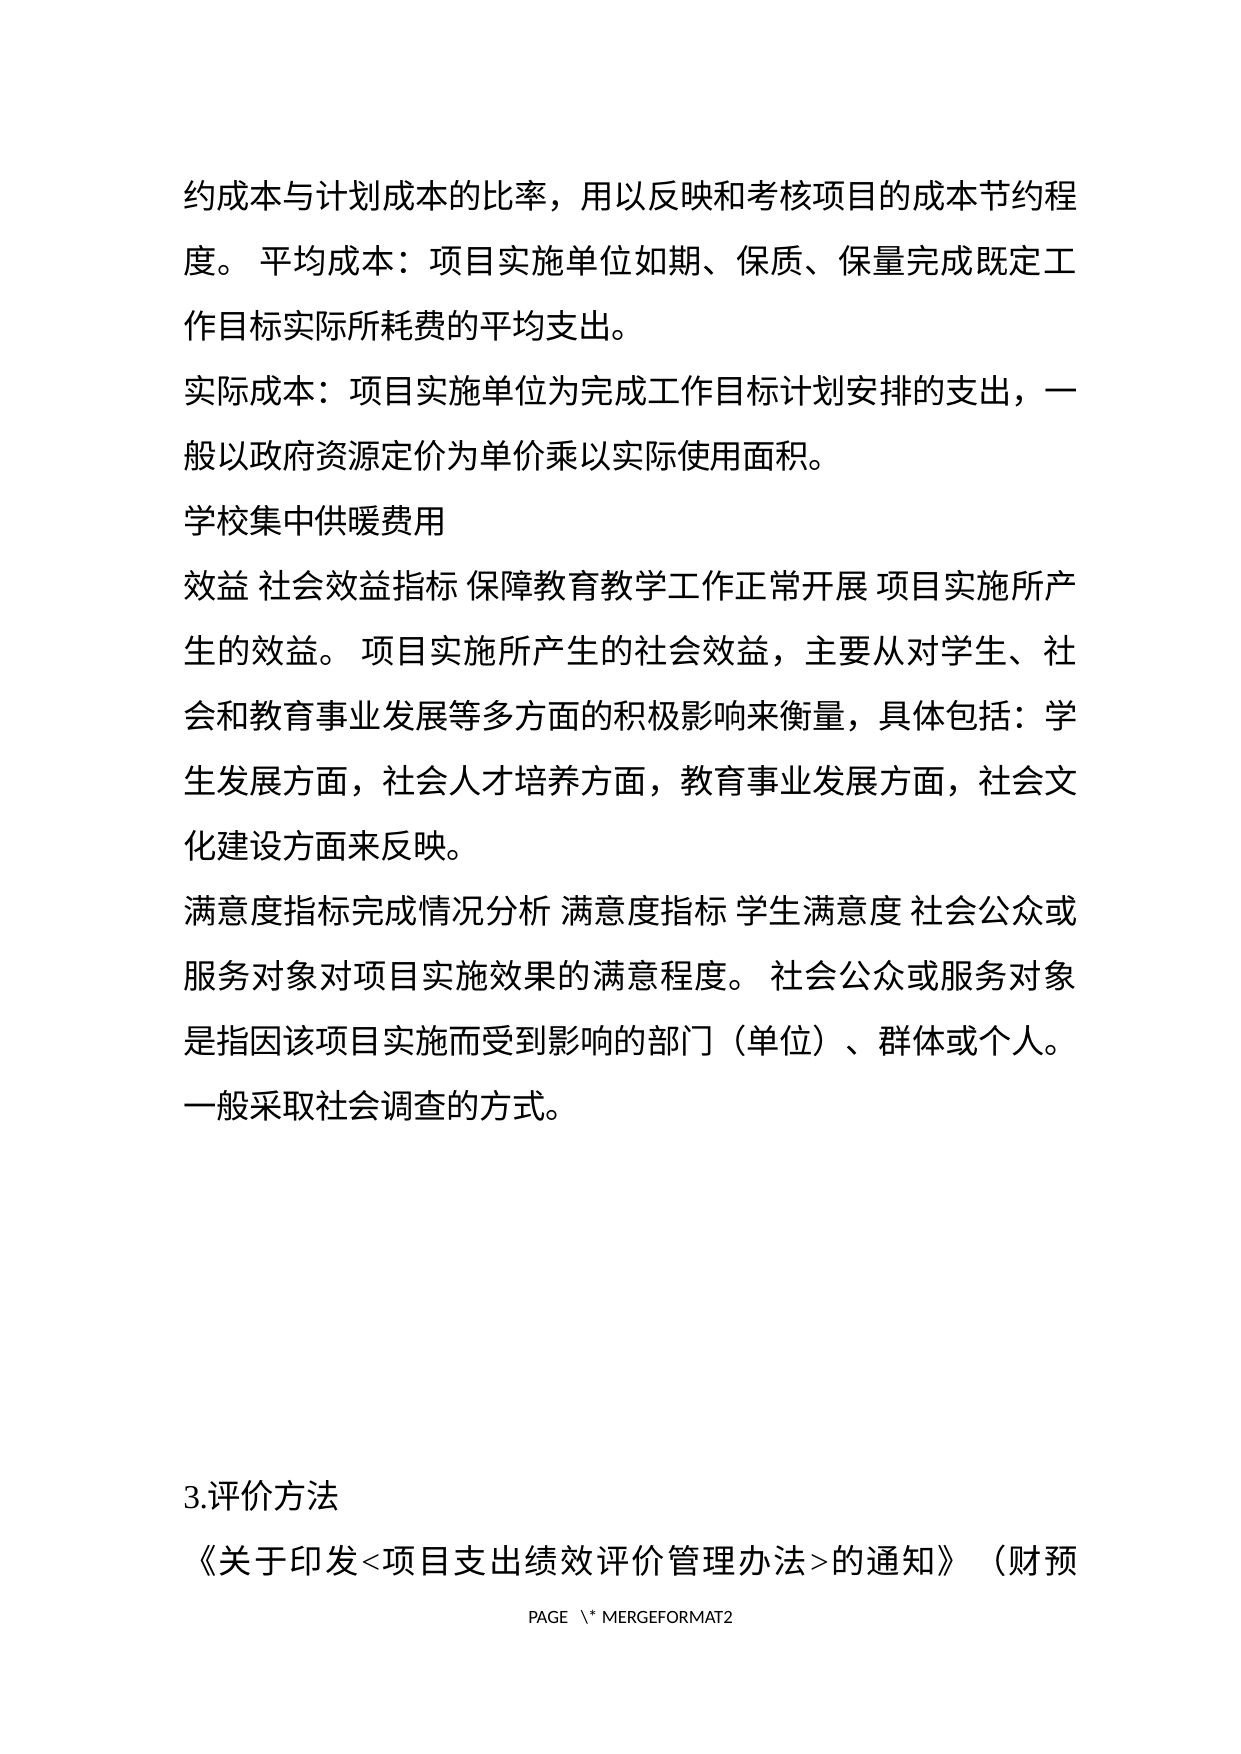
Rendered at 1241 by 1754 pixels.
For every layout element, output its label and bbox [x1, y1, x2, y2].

text [183, 1397, 1078, 1592]
